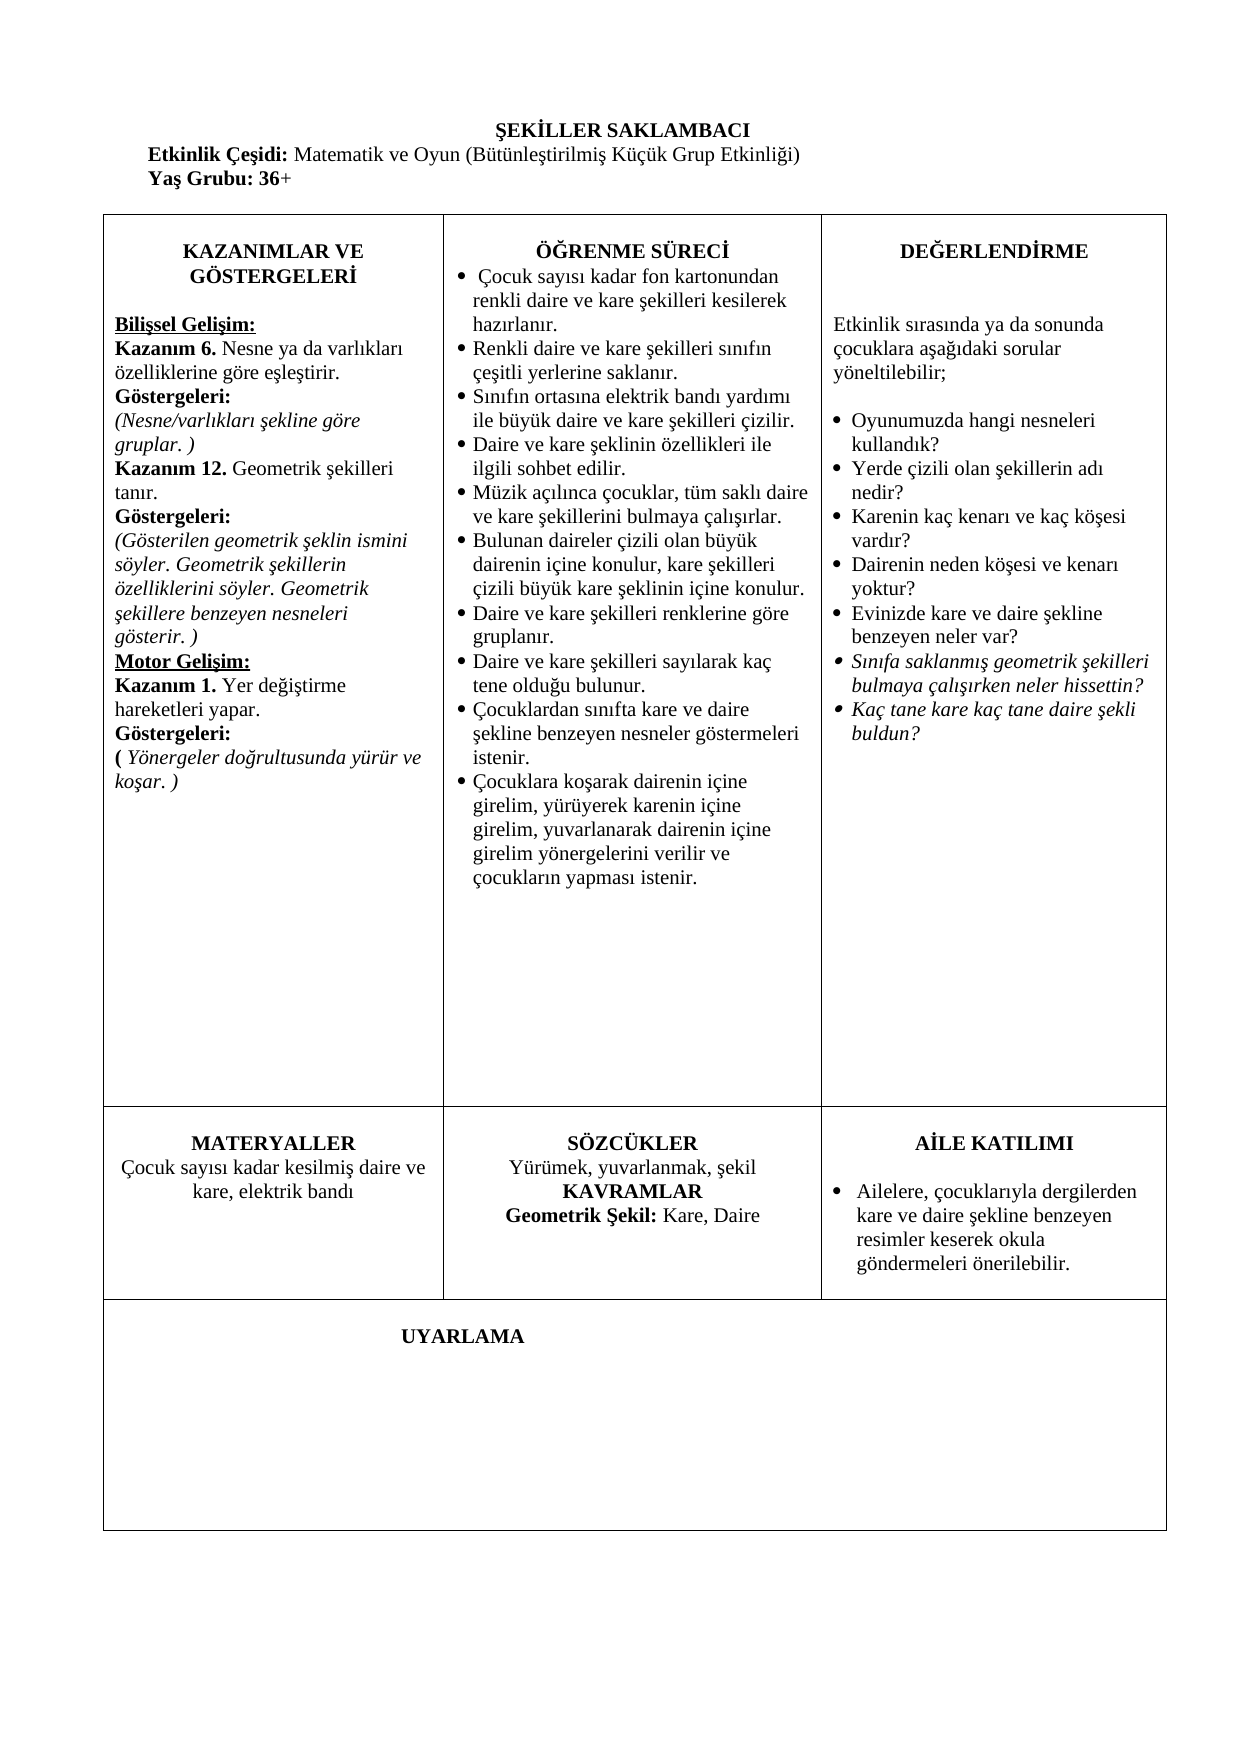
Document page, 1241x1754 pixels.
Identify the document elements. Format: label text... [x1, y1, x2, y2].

table_cell UYARLAMA [104, 1300, 822, 1530]
text ŞEKİLLER SAKLAMBACI [148, 118, 1092, 142]
table_header KAZANIMLAR VE GÖSTERGELERİ Bilişsel Gelişim: Kazanım 6. Nesne ya da varlıkları özelliklerine göre eşleştirir. Göstergeleri: (Nesne/varlıkları şekline göre gruplar. ) Kazanım 12. Geometrik şekilleri tanır. Göstergeleri: (Gösterilen geometrik şeklin ismini söyler. Geometrik şekillerin özelliklerini söyler. Geometrik şekillere benzeyen nesneleri gösterir. ) Motor Gelişim: Kazanım 1. Yer değiştirme hareketleri yapar. Göstergeleri: ( Yönergeler doğrultusunda yürür ve koşar. ) [104, 215, 443, 1106]
table_header DEĞERLENDİRME Etkinlik sırasında ya da sonunda çocuklara aşağıdaki sorular yöneltilebilir; Oyunumuzda hangi nesneleri kullandık? Yerde çizili olan şekillerin adı nedir? Karenin kaç kenarı ve kaç köşesi vardır? Dairenin neden köşesi ve kenarı yoktur? Evinizde kare ve daire şekline benzeyen neler var? Sınıfa saklanmış geometrik şekilleri bulmaya çalışırken neler hissettin? Kaç tane kare kaç tane daire şekli buldun? [822, 215, 1166, 1106]
table_cell SÖZCÜKLER Yürümek, yuvarlanmak, şekil KAVRAMLAR Geometrik Şekil: Kare, Daire [444, 1107, 821, 1299]
table_cell MATERYALLER Çocuk sayısı kadar kesilmiş daire ve kare, elektrik bandı [104, 1107, 443, 1299]
table_cell [822, 1300, 1166, 1530]
table_cell AİLE KATILIMI Ailelere, çocuklarıyla dergilerden kare ve daire şekline benzeyen resimler keserek okula göndermeleri önerilebilir. [822, 1107, 1166, 1299]
text Yaş Grubu: 36+ [148, 166, 1092, 190]
table_header ÖĞRENME SÜRECİ Çocuk sayısı kadar fon kartonundan renkli daire ve kare şekilleri kesilerek hazırlanır. Renkli daire ve kare şekilleri sınıfın çeşitli yerlerine saklanır. Sınıfın ortasına elektrik bandı yardımı ile büyük daire ve kare şekilleri çizilir. Daire ve kare şeklinin özellikleri ile ilgili sohbet edilir. Müzik açılınca çocuklar, tüm saklı daire ve kare şekillerini bulmaya çalışırlar. Bulunan daireler çizili olan büyük dairenin içine konulur, kare şekilleri çizili büyük kare şeklinin içine konulur. Daire ve kare şekilleri renklerine göre gruplanır. Daire ve kare şekilleri sayılarak kaç tene olduğu bulunur. Çocuklardan sınıfta kare ve daire şekline benzeyen nesneler göstermeleri istenir. Çocuklara koşarak dairenin içine girelim, yürüyerek karenin içine girelim, yuvarlanarak dairenin içine girelim yönergelerini verilir ve çocukların yapması istenir. [444, 215, 821, 1106]
text Etkinlik Çeşidi: Matematik ve Oyun (Bütünleştirilmiş Küçük Grup Etkinliği) [148, 142, 1092, 166]
